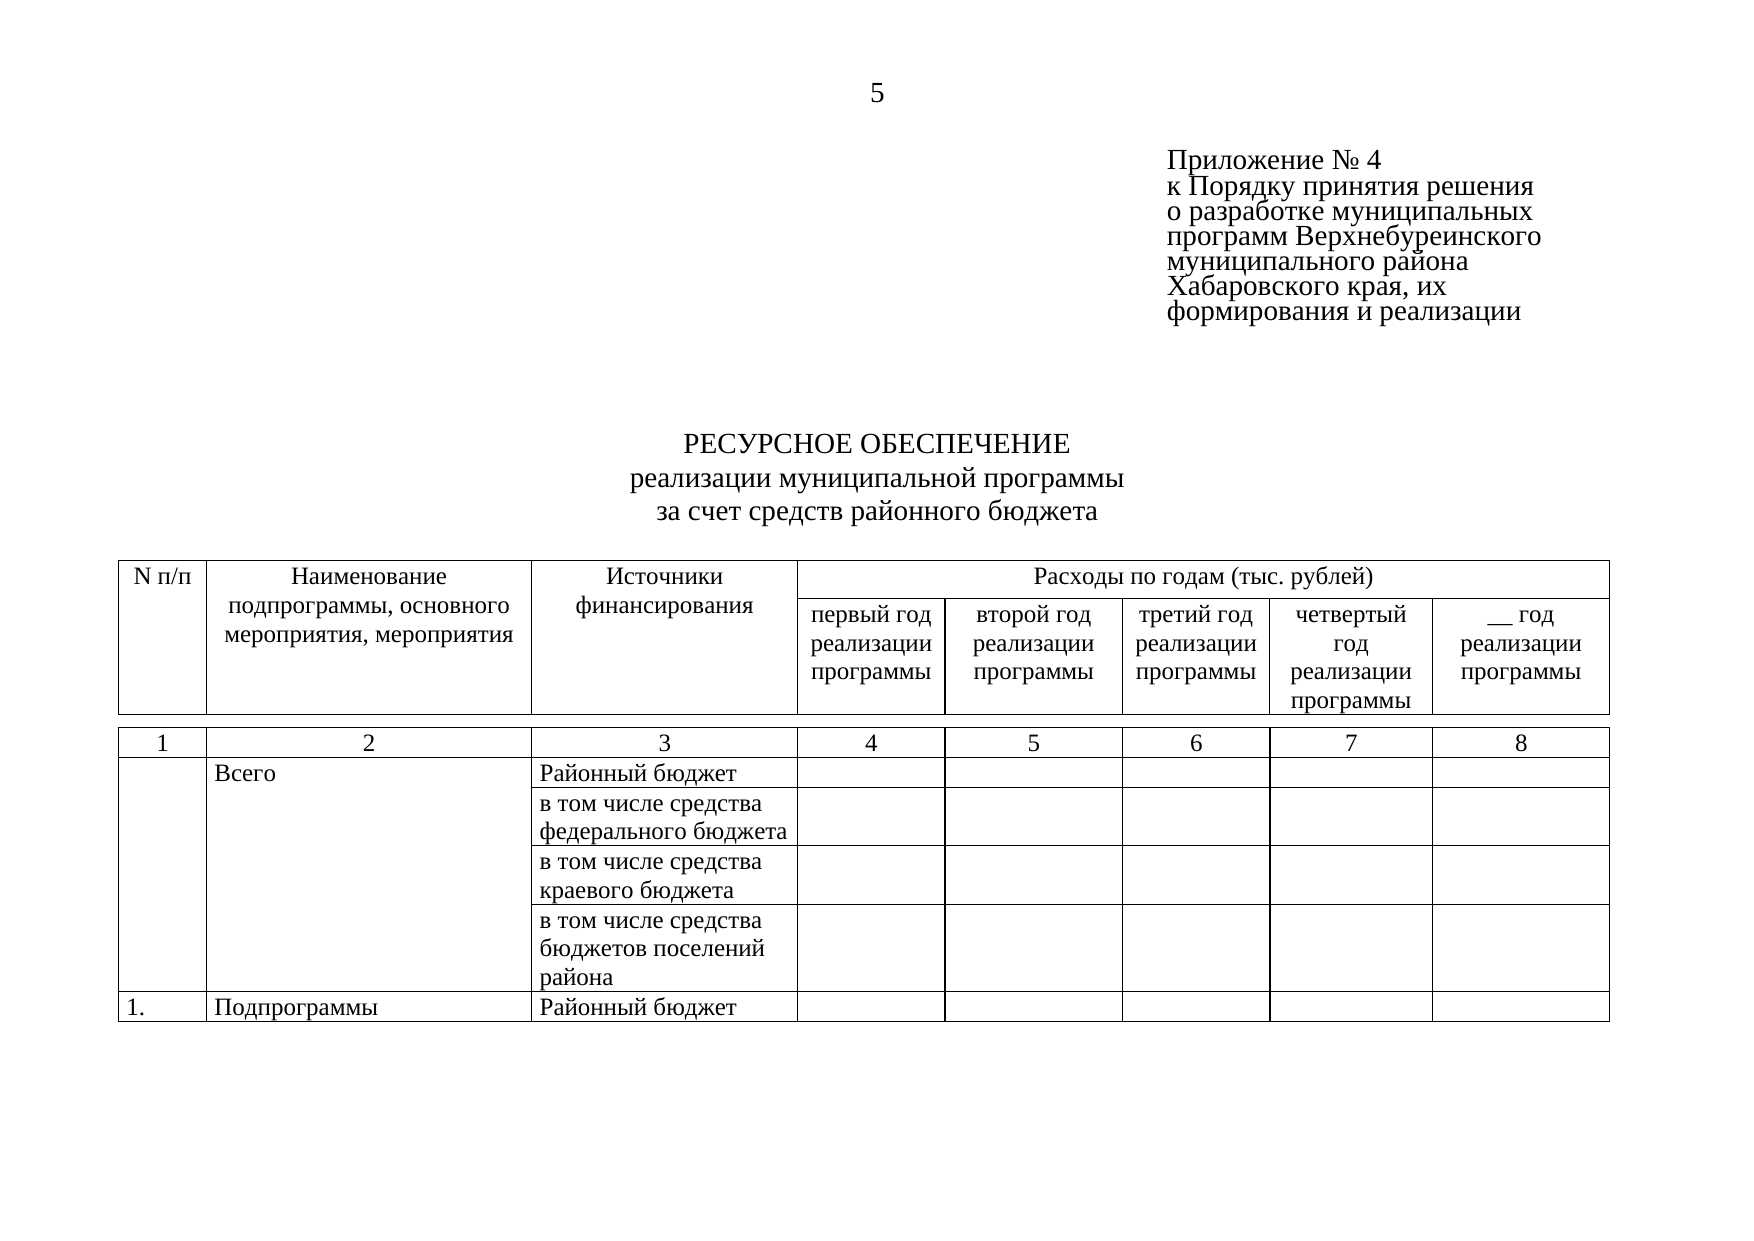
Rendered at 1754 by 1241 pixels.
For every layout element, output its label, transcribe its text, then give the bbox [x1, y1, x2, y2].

table_cell [798, 788, 944, 845]
table_header N п/п [119, 561, 206, 714]
table_cell [946, 992, 1122, 1021]
text за счет средств районного бюджета [118, 493, 1636, 527]
table_header 8 [1433, 728, 1609, 757]
table_cell [1271, 788, 1432, 845]
table_header 3 [532, 728, 797, 757]
table_header Расходы по годам (тыс. рублей) [798, 561, 1609, 598]
table_header 1 [119, 728, 206, 757]
text к Порядку принятия решения [1167, 176, 1636, 201]
table_cell Районный бюджет [532, 758, 797, 787]
text реализации муниципальной программы [118, 460, 1636, 493]
text о разработке муниципальных программ Верхнебуреинского муниципального района Хабаровского края, их формирования и реализации [1167, 201, 1636, 326]
table_cell [1433, 992, 1609, 1021]
table_cell третий год реализации программы [1123, 599, 1269, 714]
table_cell [1123, 758, 1269, 787]
table_cell в том числе средства краевого бюджета [532, 846, 797, 904]
table_header 5 [946, 728, 1122, 757]
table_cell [532, 905, 797, 991]
table_header 4 [798, 728, 944, 757]
table_cell [1271, 758, 1432, 787]
table_cell Подпрограммы [207, 992, 531, 1021]
table_cell Районный бюджет [532, 992, 797, 1021]
table_cell Всего [207, 758, 531, 991]
table_cell [946, 905, 1122, 991]
table_cell [798, 905, 944, 991]
table_cell [1433, 758, 1609, 787]
table_cell первый год реализации программы [798, 599, 944, 714]
table_header Наименование подпрограммы, основного мероприятия, мероприятия [207, 561, 531, 714]
table_cell __ год реализации программы [1433, 599, 1609, 714]
text Приложение № 4 [1167, 142, 1636, 176]
table_cell [119, 758, 206, 991]
table_cell в том числе средства федерального бюджета [532, 788, 797, 845]
table_cell [946, 788, 1122, 845]
table_cell [1271, 846, 1432, 904]
table_cell [1123, 846, 1269, 904]
table_cell [946, 846, 1122, 904]
table_header 2 [207, 728, 531, 757]
table_cell [1123, 992, 1269, 1021]
table_cell [798, 992, 944, 1021]
text РЕСУРСНОЕ ОБЕСПЕЧЕНИЕ [118, 426, 1636, 460]
table_header 6 [1123, 728, 1269, 757]
table_cell [946, 758, 1122, 787]
table_cell [1433, 788, 1609, 845]
table_cell [1271, 905, 1432, 991]
table_cell [798, 846, 944, 904]
table_cell четвертый год реализации программы [1270, 599, 1432, 714]
table_cell [1433, 905, 1609, 991]
table_header Источники финансирования [532, 561, 797, 714]
table_cell [1123, 905, 1269, 991]
table_cell [1123, 788, 1269, 845]
table_cell 1. [119, 992, 206, 1021]
table_cell второй год реализации программы [946, 599, 1122, 714]
table_cell [1271, 992, 1432, 1021]
table_header 7 [1271, 728, 1432, 757]
table_cell [798, 758, 944, 787]
table_cell [1433, 846, 1609, 904]
